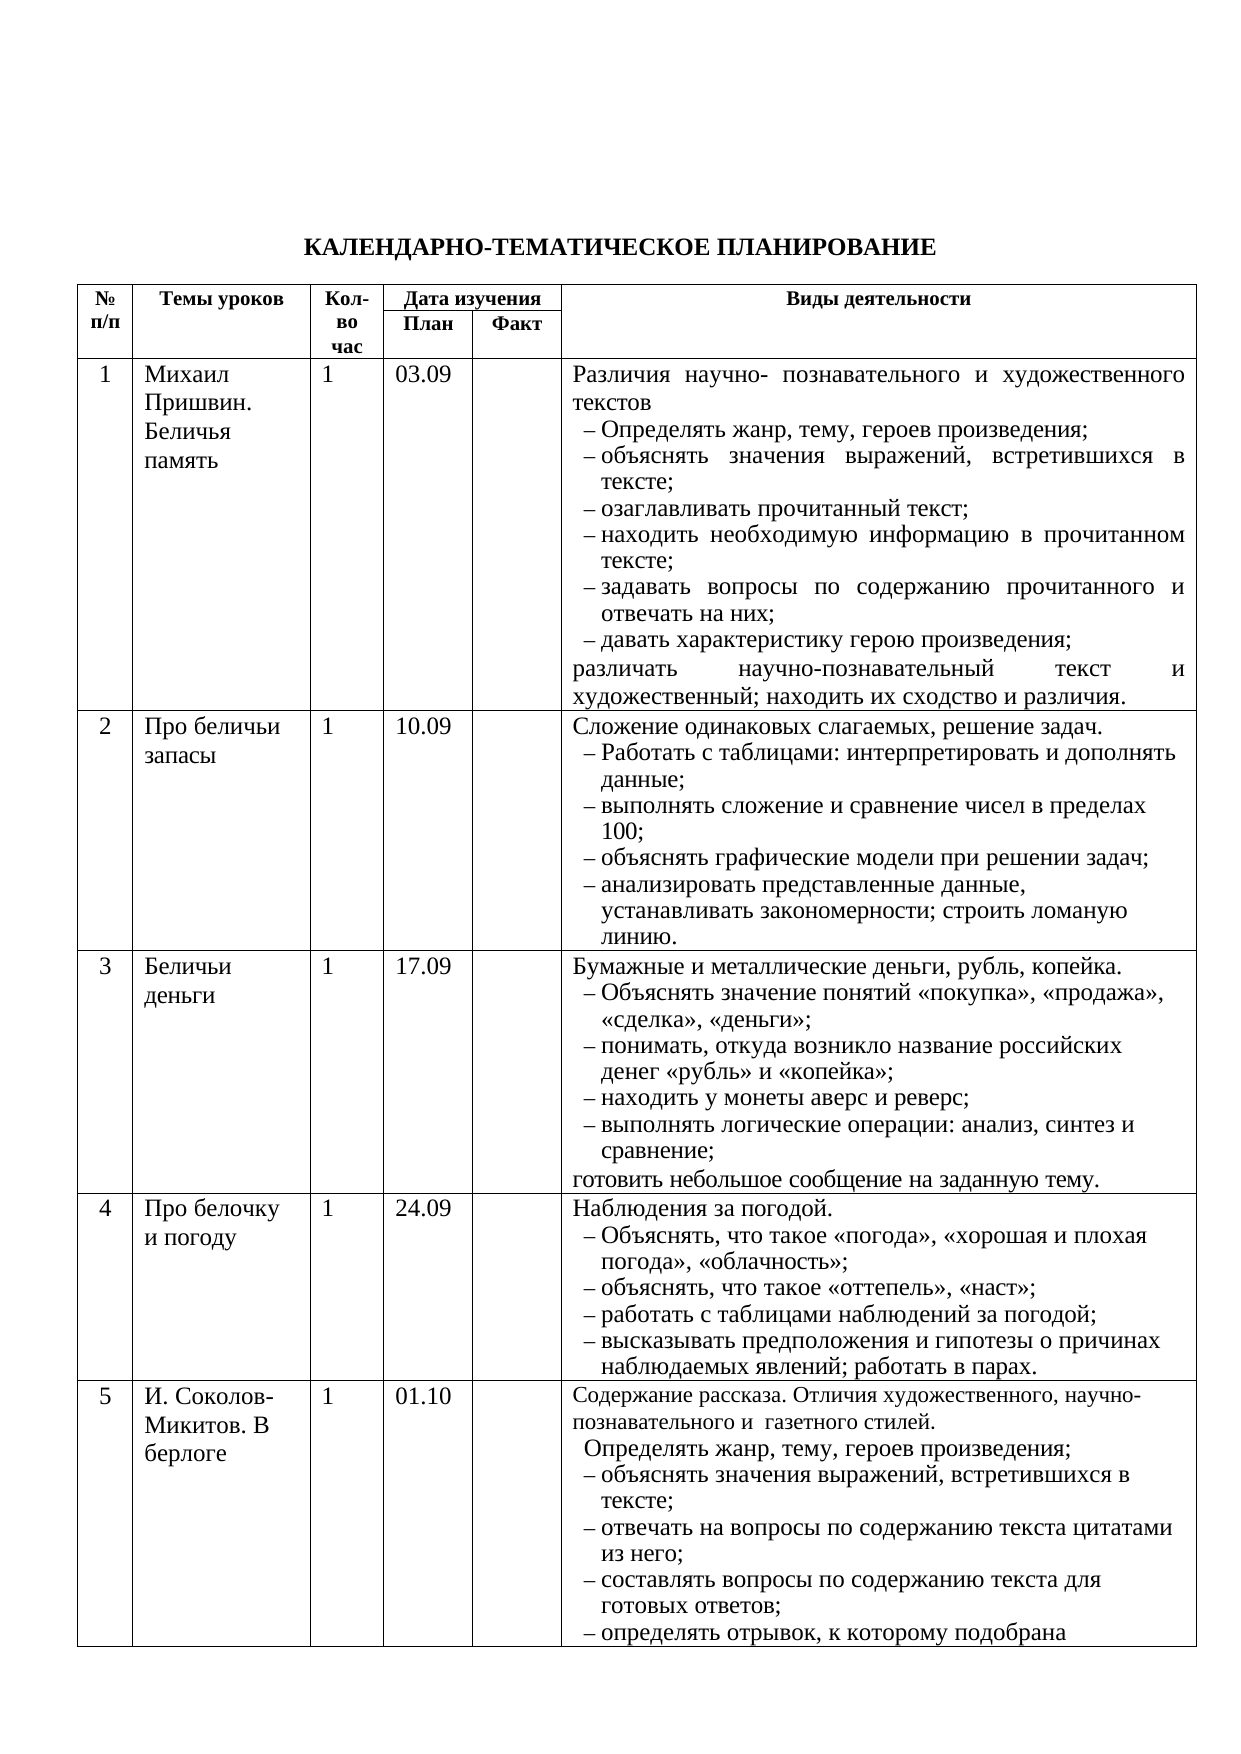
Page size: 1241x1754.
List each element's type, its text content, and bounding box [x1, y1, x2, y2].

table_cell Про беличьи запасы [133, 711, 310, 950]
table_cell 1 [78, 359, 132, 710]
table_header № п/п [78, 285, 132, 358]
table_cell 5 [78, 1381, 132, 1646]
table_cell 24.09 [384, 1194, 472, 1380]
table_cell 03.09 [384, 359, 472, 710]
table_cell Факт [473, 311, 561, 358]
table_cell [133, 1381, 310, 1646]
table_cell Различия научно- познавательного и художественного текстов Определять жанр, тему, героев произведения; объяснять значения выражений, встретившихся в тексте; озаглавливать прочитанный текст; находить необходимую информацию в прочитанном тексте; задавать вопросы по содержанию прочитанного и отвечать на них; давать характеристику герою произведения; различать научно-познавательный текст и художественный; находить их сходство и различия. [562, 359, 1196, 710]
text КАЛЕНДАРНО-ТЕМАТИЧЕСКОЕ ПЛАНИРОВАНИЕ [89, 232, 1152, 260]
table_cell 1 [311, 359, 383, 710]
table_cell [562, 1381, 1196, 1646]
table_cell Михаил Пришвин. Беличья память [133, 359, 310, 710]
table_cell 1 [311, 711, 383, 950]
table_cell Наблюдения за погодой. Объяснять, что такое «погода», «хорошая и плохая погода», «облачность»; объяснять, что такое «оттепель», «наст»; работать с таблицами наблюдений за погодой; высказывать предположения и гипотезы о причинах наблюдаемых явлений; работать в парах. [562, 1194, 1196, 1380]
table_cell [473, 1381, 561, 1646]
table_cell 2 [78, 711, 132, 950]
table_cell [473, 711, 561, 950]
table_cell 4 [78, 1194, 132, 1380]
table_cell Бумажные и металлические деньги, рубль, копейка. Объяснять значение понятий «покупка», «продажа», «сделка», «деньги»; понимать, откуда возникло название российских денег «рубль» и «копейка»; находить у монеты аверс и реверс; выполнять логические операции: анализ, синтез и сравнение; готовить небольшое сообщение на заданную тему. [562, 951, 1196, 1192]
table_cell 1 [311, 1381, 383, 1646]
table_cell [473, 951, 561, 1192]
table_cell 3 [78, 951, 132, 1192]
table_cell Беличьи деньги [133, 951, 310, 1192]
table_cell 17.09 [384, 951, 472, 1192]
table_cell [473, 359, 561, 710]
table_cell [473, 1194, 561, 1380]
table_cell План [384, 311, 472, 358]
table_cell 10.09 [384, 711, 472, 950]
table_cell Про белочку и погоду [133, 1194, 310, 1380]
table_header Темы уроков [133, 285, 310, 358]
table_cell Сложение одинаковых слагаемых, решение задач. Работать с таблицами: интерпретировать и дополнять данные; выполнять сложение и сравнение чисел в пределах 100; объяснять графические модели при решении задач; анализировать представленные данные, устанавливать закономерности; строить ломаную линию. [562, 711, 1196, 950]
table_header Кол-во час [311, 285, 383, 358]
table_cell 01.10 [384, 1381, 472, 1646]
table_cell 1 [311, 1194, 383, 1380]
table_header Виды деятельности [562, 285, 1196, 358]
table_cell 1 [311, 951, 383, 1192]
table_header Дата изучения [384, 285, 561, 309]
